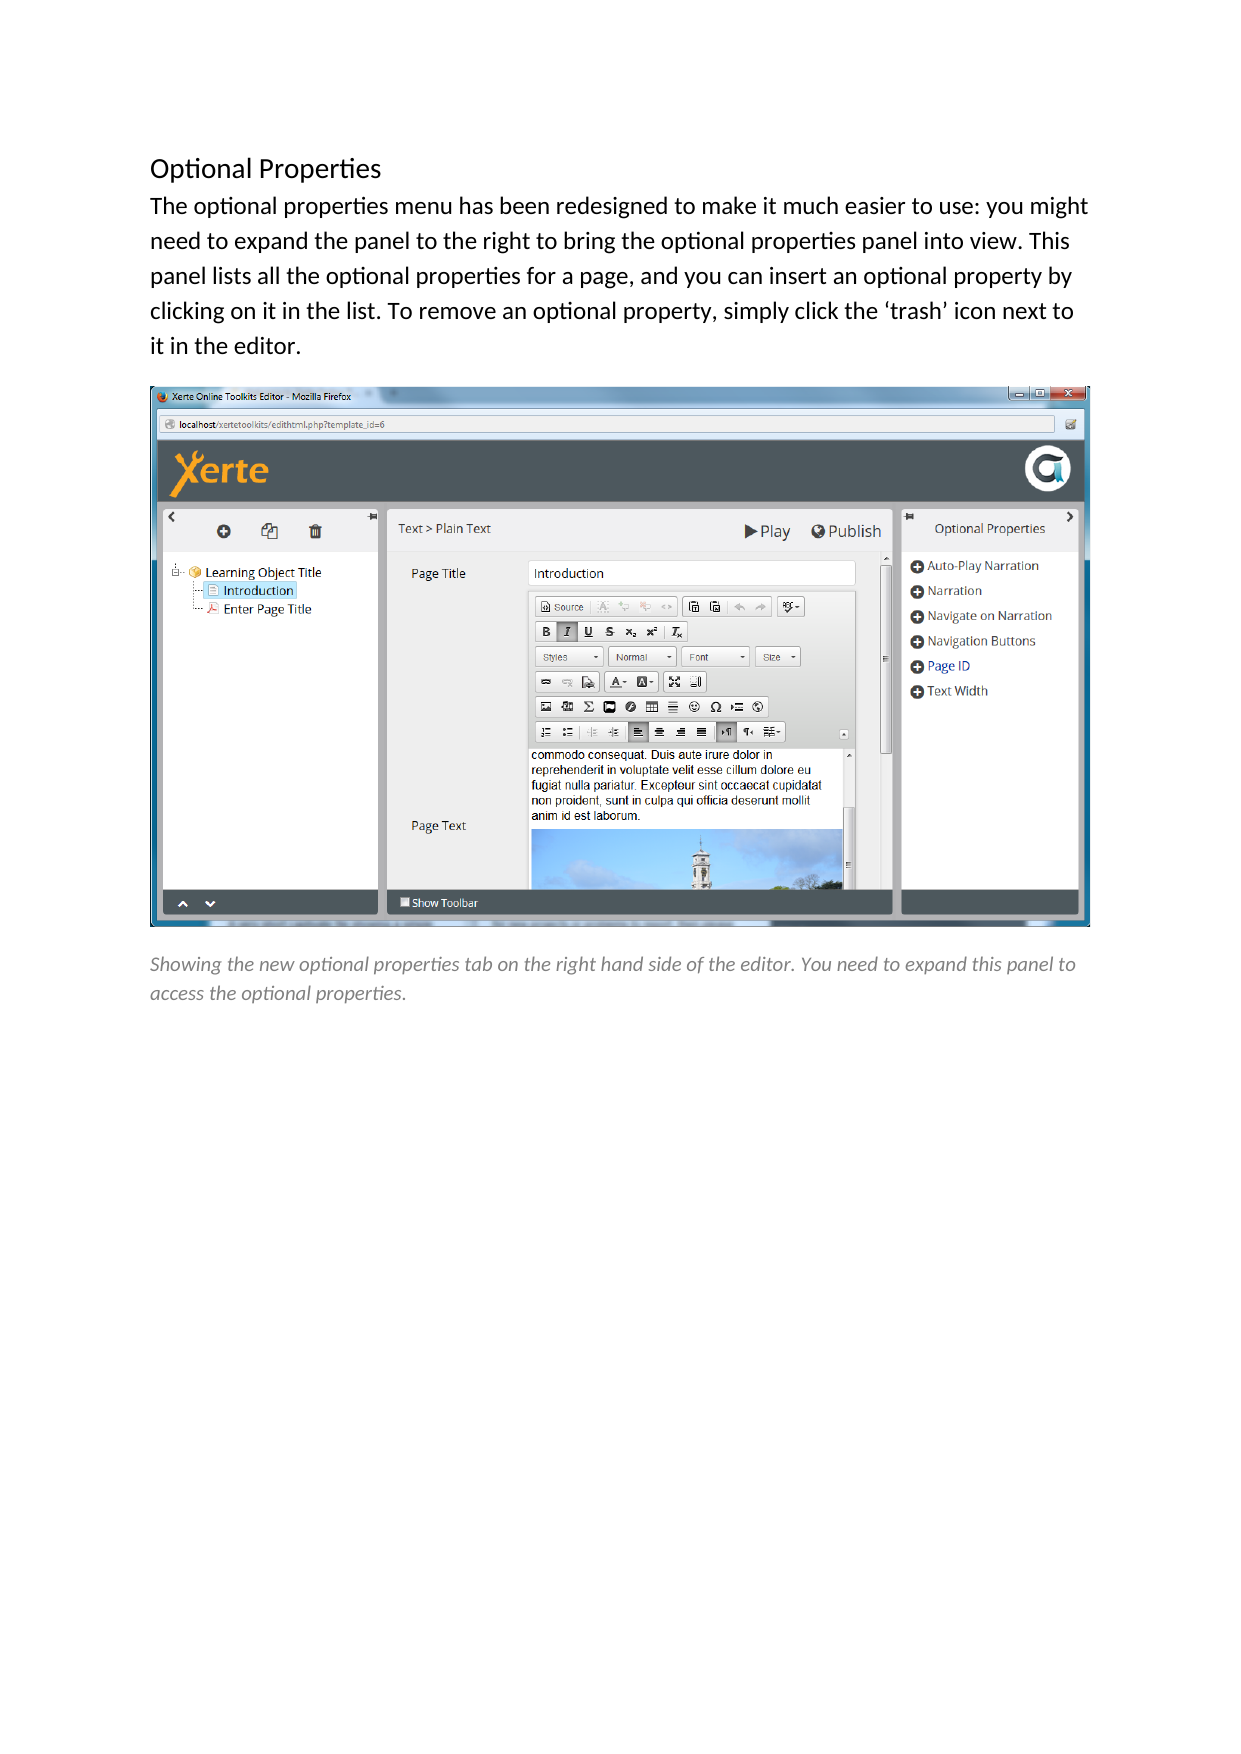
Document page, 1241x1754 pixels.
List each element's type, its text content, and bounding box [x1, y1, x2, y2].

text Optional Properties The optional properties menu has been redesigned to make it much easier to use: you might need to expand the panel to the right to bring the optional properties panel into view. This panel lists all the optional properties for a page, and you can insert an optional property by clicking on it in the list. To remove an optional property, simply click the ‘trash’ icon next to it in the editor. [150, 150, 1090, 361]
picture [150, 386, 1091, 927]
text Showing the new optional properties tab on the right hand side of the editor. You need to expand this panel to access the optional properties. [150, 951, 1090, 1006]
